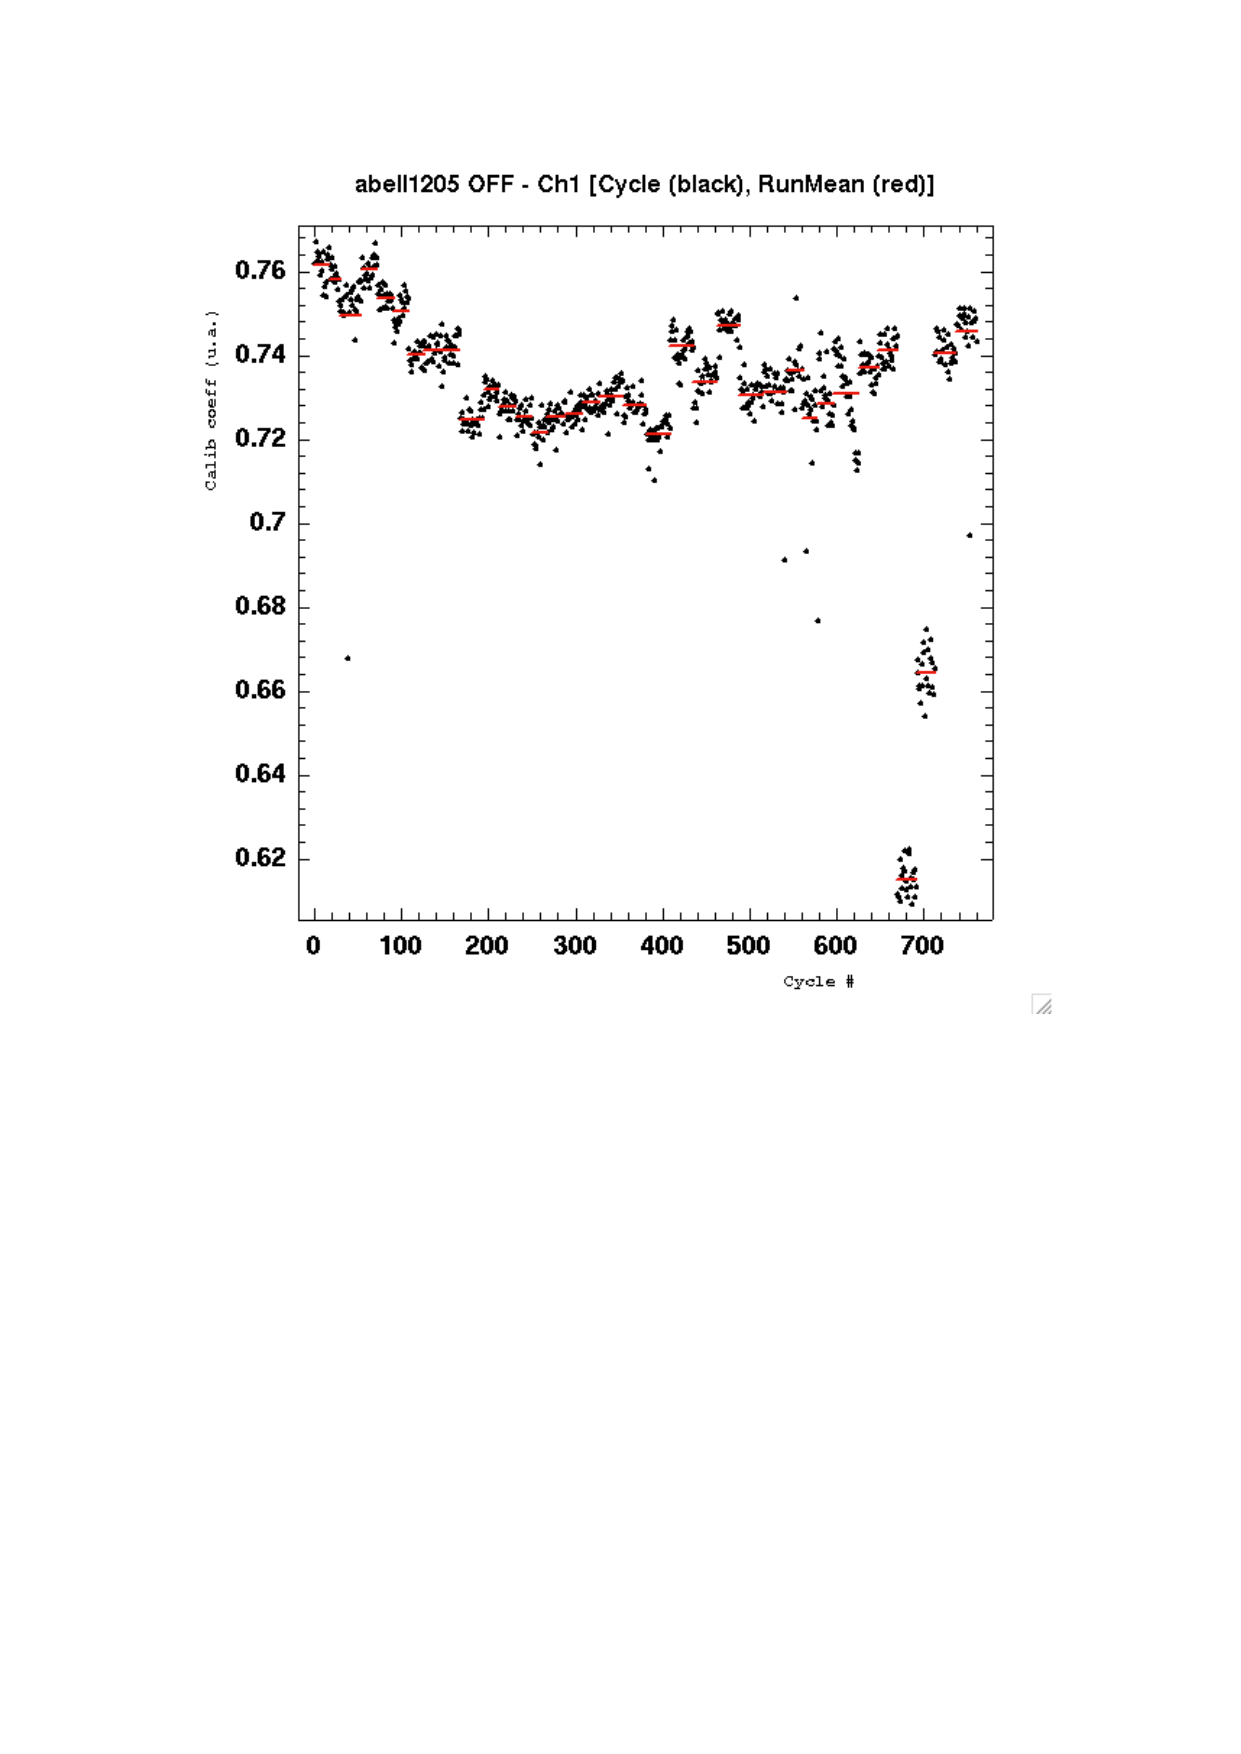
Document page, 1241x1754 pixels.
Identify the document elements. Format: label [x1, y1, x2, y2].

picture [187, 150, 1052, 1014]
